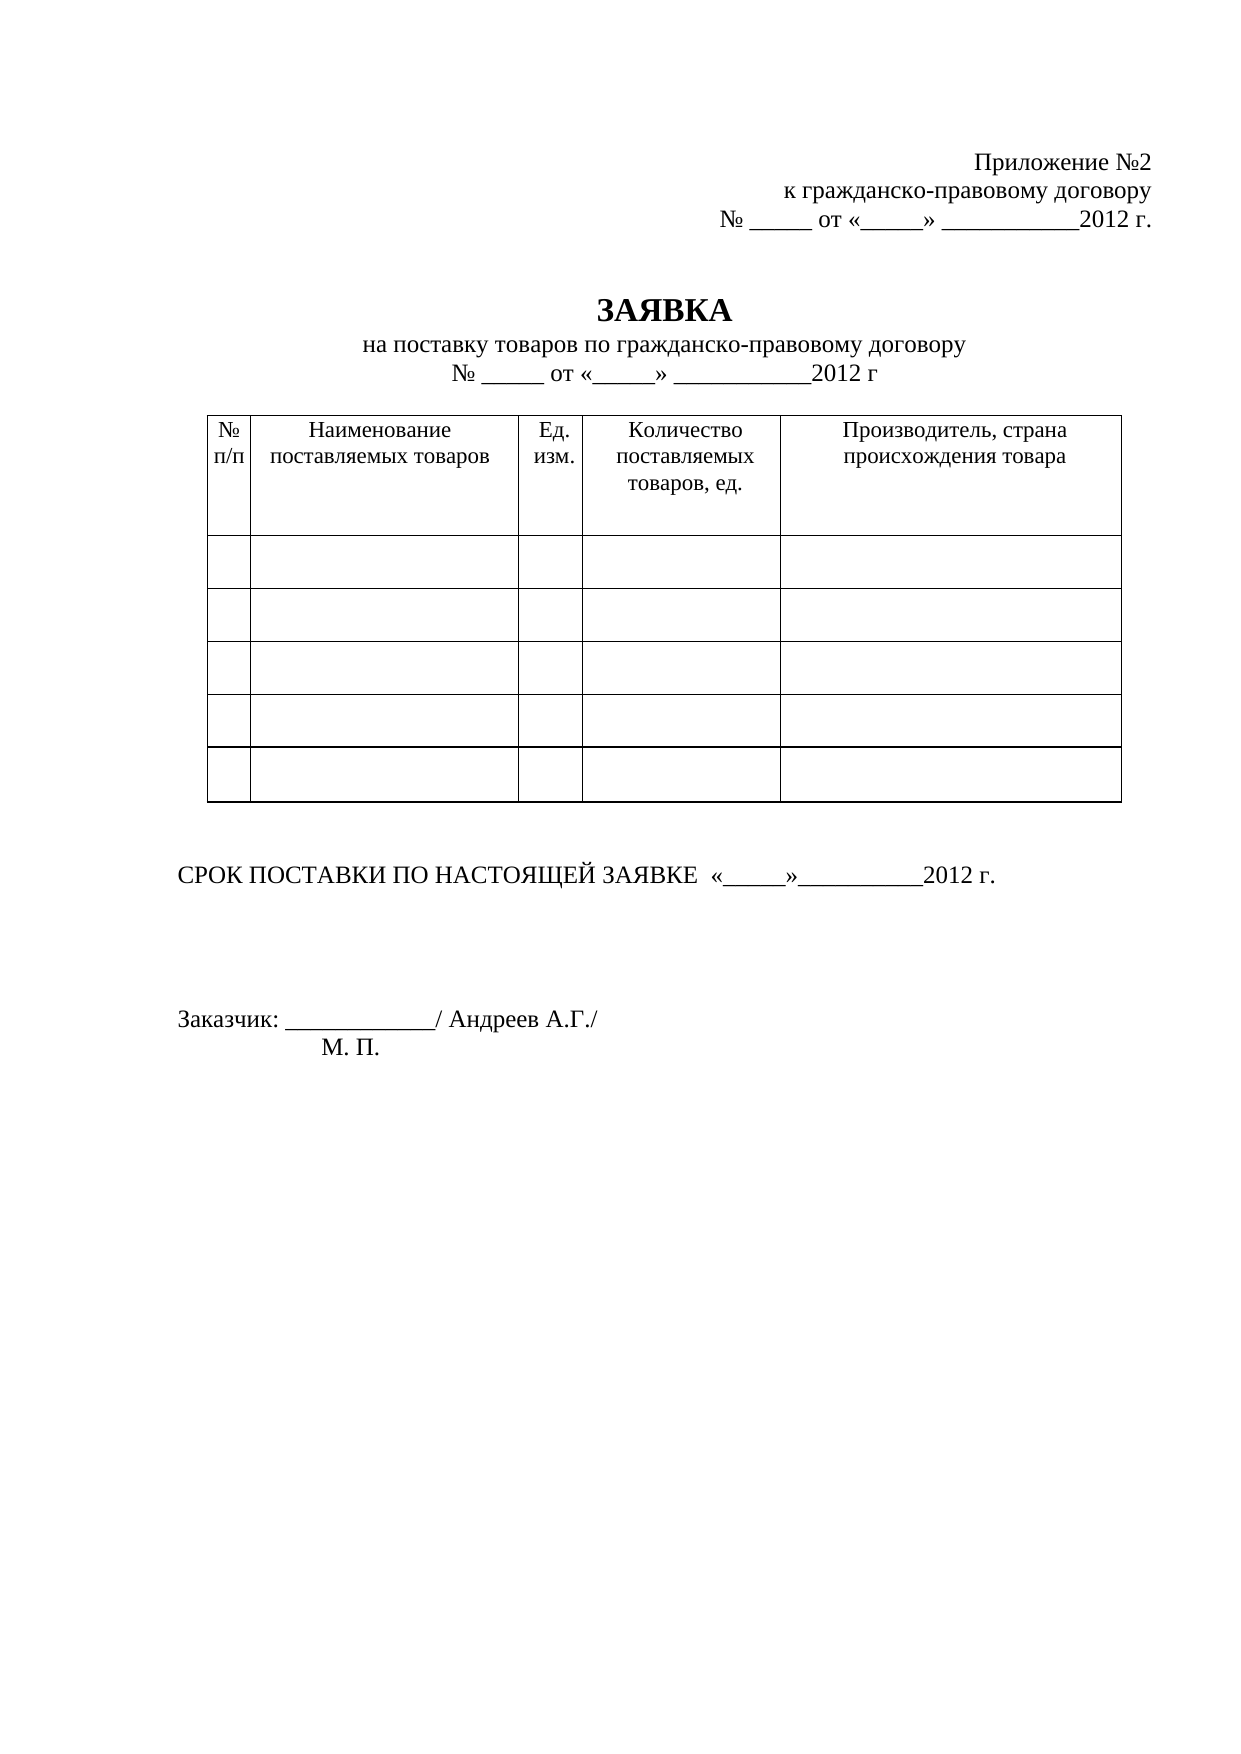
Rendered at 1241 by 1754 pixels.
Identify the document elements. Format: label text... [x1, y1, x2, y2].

table_cell [208, 642, 250, 694]
table_header Производитель, страна происхождения товара [781, 416, 1121, 535]
table_cell [208, 695, 250, 746]
table_cell [519, 748, 582, 801]
table_cell [781, 642, 1121, 694]
text Приложение №2 [815, 147, 1152, 176]
table_cell [519, 536, 582, 588]
table_cell [781, 748, 1121, 801]
table_cell [583, 642, 780, 694]
subtitle ЗАЯВКА [177, 291, 1152, 329]
table_cell [519, 695, 582, 746]
table_header № п/п [208, 416, 250, 535]
table_cell [519, 589, 582, 641]
table_cell [251, 748, 518, 801]
table_cell [208, 536, 250, 588]
table_cell [583, 748, 780, 801]
table_cell [251, 642, 518, 694]
text к гражданско-правовому договору [646, 176, 1152, 204]
table_cell [583, 695, 780, 746]
table_cell [251, 589, 518, 641]
table_header Количество поставляемых товаров, ед. [583, 416, 780, 535]
table_cell [208, 748, 250, 801]
table_cell [583, 536, 780, 588]
text № _____ от «_____» ___________2012 г. [646, 204, 1152, 233]
table_cell [251, 695, 518, 746]
text на поставку товаров по гражданско-правовому договору [177, 329, 1152, 358]
table_cell [781, 589, 1121, 641]
table_cell [583, 589, 780, 641]
table_cell [781, 695, 1121, 746]
text Заказчик: ____________/ Андреев А.Г./ [177, 1004, 1152, 1032]
text М. П. [177, 1032, 1152, 1061]
table_cell [781, 536, 1121, 588]
table_header Ед. изм. [519, 416, 582, 535]
table_header Наименование поставляемых товаров [251, 416, 518, 535]
table_cell [208, 589, 250, 641]
table_cell [519, 642, 582, 694]
text СРОК ПОСТАВКИ ПО НАСТОЯЩЕЙ ЗАЯВКЕ «_____»__________2012 г. [177, 860, 1152, 889]
table_cell [251, 536, 518, 588]
text № _____ от «_____» ___________2012 г [177, 358, 1152, 386]
